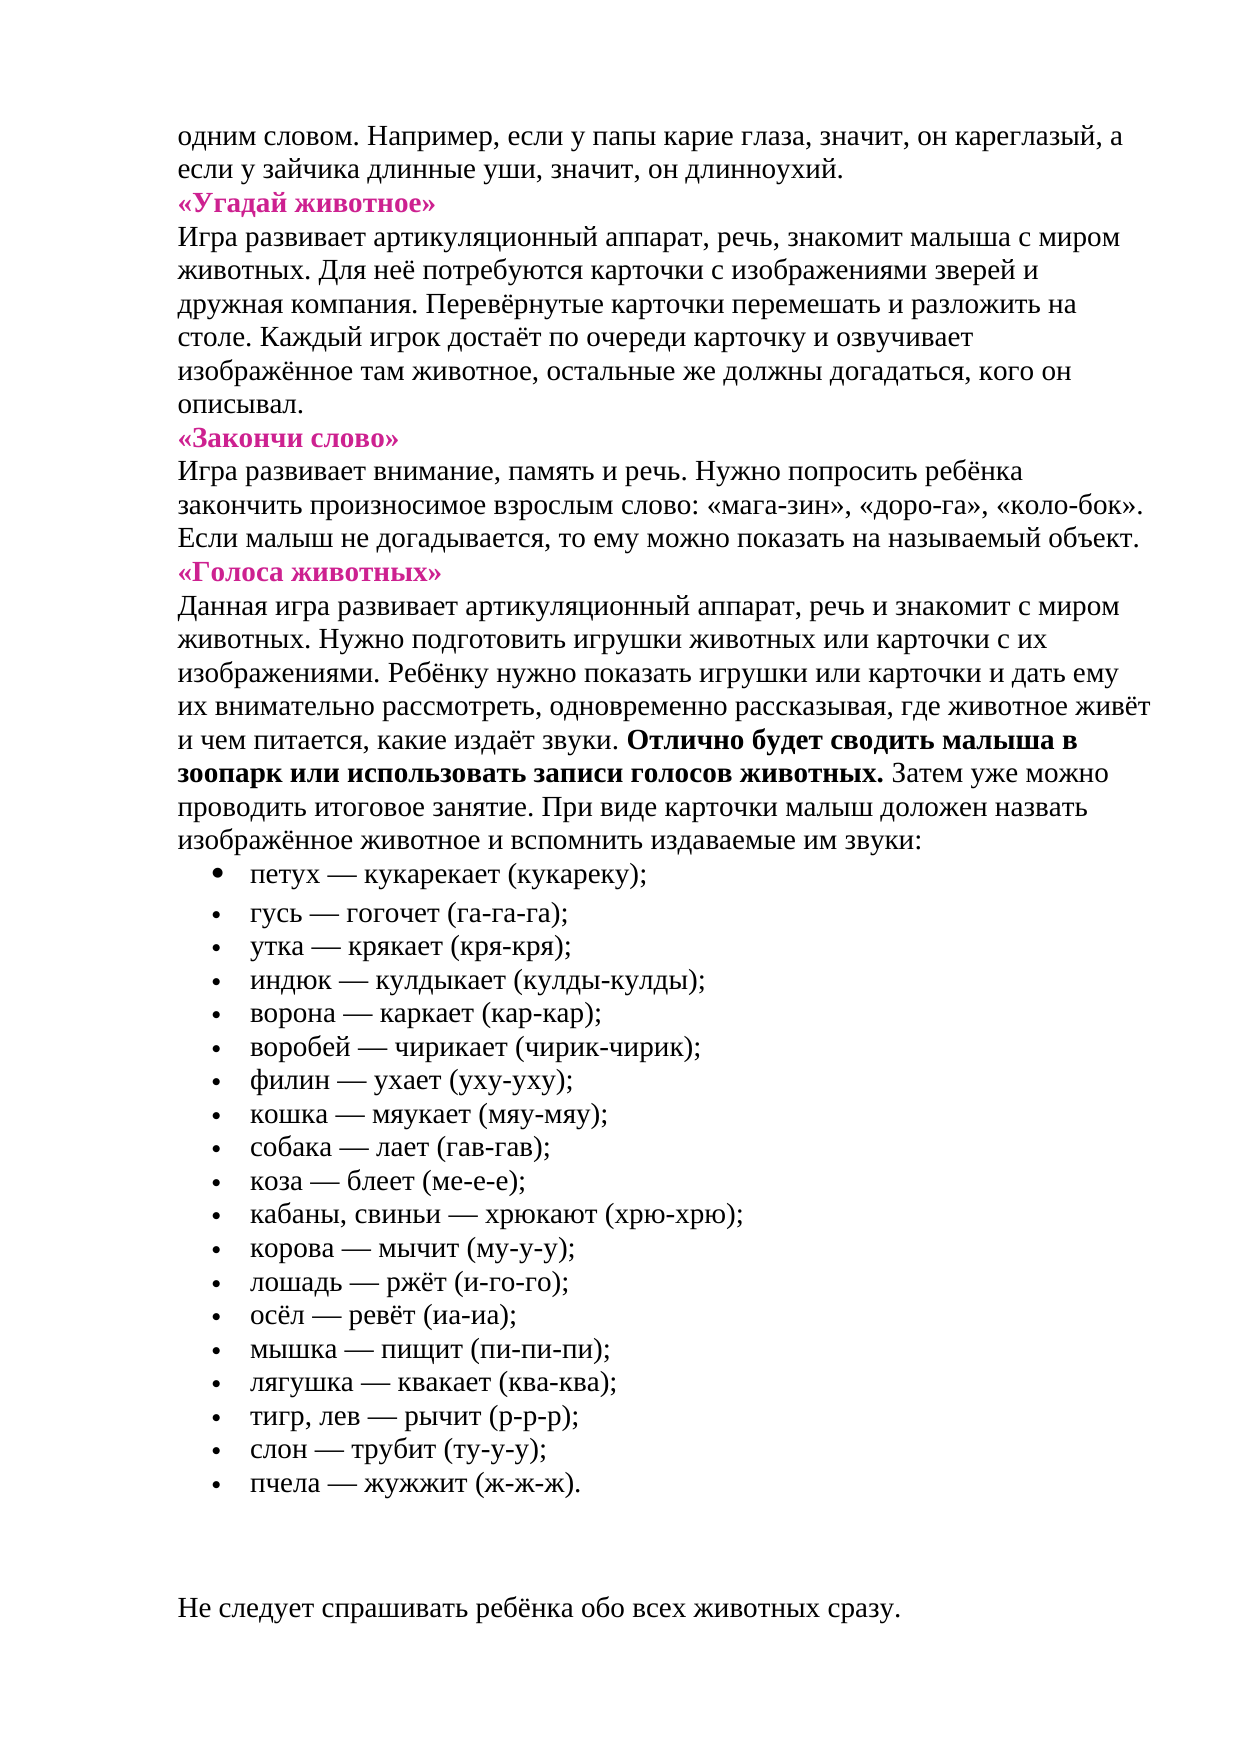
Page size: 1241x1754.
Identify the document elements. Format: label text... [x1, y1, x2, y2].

list корова — мычит (му-у-у); [213, 1230, 1152, 1264]
list осёл — ревёт (иа-иа); [213, 1297, 1152, 1331]
list лягушка — квакает (ква-ква); [213, 1364, 1152, 1398]
text Игра развивает внимание, память и речь. Нужно попросить ребёнка закончить произносимое взрослым слово: «мага-зин», «доро-га», «коло-бок». Если малыш не догадывается, то ему можно показать на называемый объект. [177, 453, 1152, 554]
list индюк — кулдыкает (кулды-кулды); [213, 962, 1152, 995]
list утка — крякает (кря-кря); [213, 928, 1152, 962]
list воробей — чирикает (чирик-чирик); [213, 1029, 1152, 1062]
list ворона — каркает (кар-кар); [213, 995, 1152, 1029]
list слон — трубит (ту-у-у); [213, 1431, 1152, 1465]
list тигр, лев — рычит (р-р-р); [213, 1398, 1152, 1431]
text «Голоса животных» [177, 554, 1152, 588]
list кошка — мяукает (мяу-мяу); [213, 1096, 1152, 1129]
list мышка — пищит (пи-пи-пи); [213, 1331, 1152, 1364]
text Игра развивает артикуляционный аппарат, речь, знакомит малыша с миром животных. Для неё потребуются карточки с изображениями зверей и дружная компания. Перевёрнутые карточки перемешать и разложить на столе. Каждый игрок достаёт по очереди карточку и озвучивает изображённое там животное, остальные же должны догадаться, кого он описывал. [177, 219, 1152, 420]
text Данная игра развивает артикуляционный аппарат, речь и знакомит с миром животных. Нужно подготовить игрушки животных или карточки с их изображениями. Ребёнку нужно показать игрушки или карточки и дать ему их внимательно рассмотреть, одновременно рассказывая, где животное живёт и чем питается, какие издаёт звуки. Отлично будет сводить малыша в зоопарк или использовать записи голосов животных. Затем уже можно проводить итоговое занятие. При виде карточки малыш доложен назвать изображённое животное и вспомнить издаваемые им звуки: [177, 588, 1152, 856]
list коза — блеет (ме-е-е); [213, 1163, 1152, 1197]
list собака — лает (гав-гав); [213, 1129, 1152, 1163]
list гусь — гогочет (га-га-га); [213, 895, 1152, 928]
text «Угадай животное» [177, 185, 1152, 219]
list лошадь — ржёт (и-го-го); [213, 1264, 1152, 1297]
list кабаны, свиньи — хрюкают (хрю-хрю); [213, 1197, 1152, 1230]
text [177, 118, 1152, 185]
list петух — кукарекает (кукареку); [213, 856, 1152, 890]
list пчела — жужжит (ж-ж-ж). [213, 1465, 1152, 1498]
text «Закончи слово» [177, 420, 1152, 453]
list филин — ухает (уху-уху); [213, 1062, 1152, 1096]
text Не следует спрашивать ребёнка обо всех животных сразу. [177, 1590, 1152, 1624]
